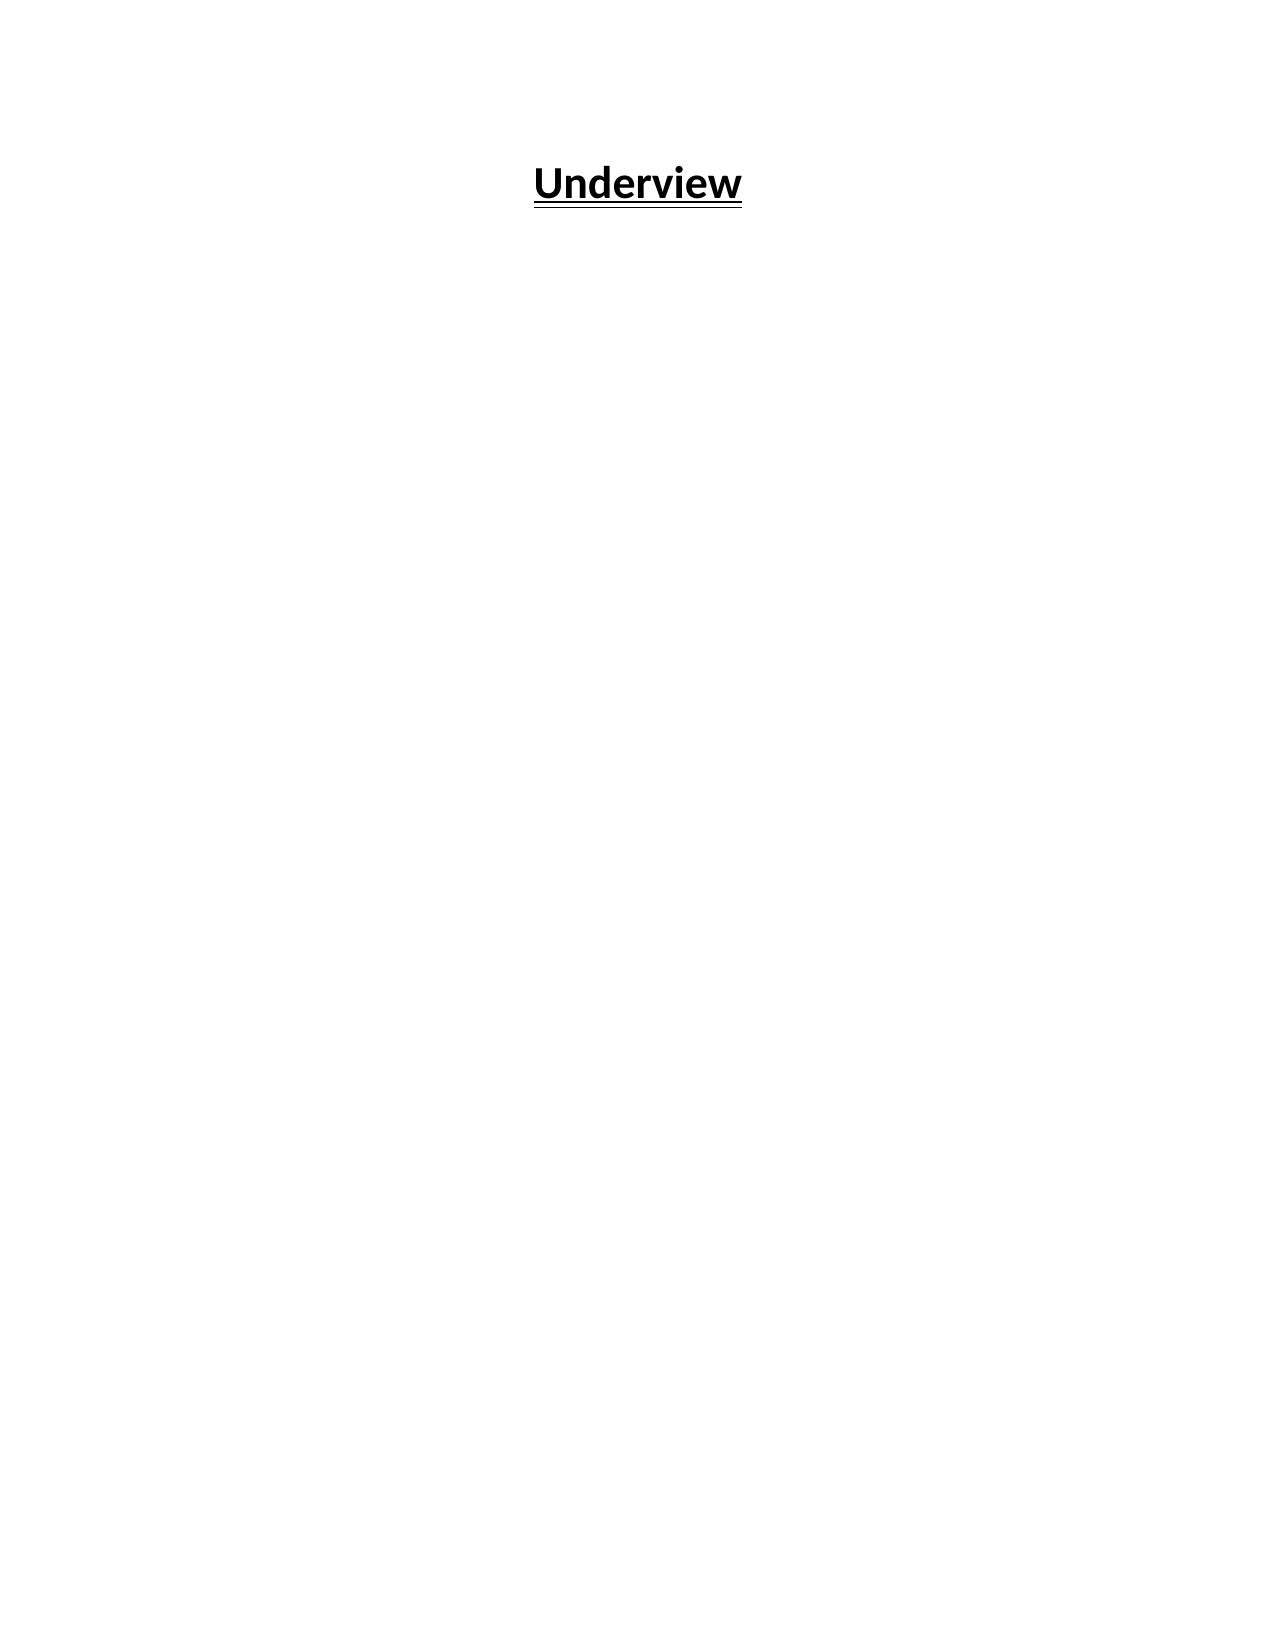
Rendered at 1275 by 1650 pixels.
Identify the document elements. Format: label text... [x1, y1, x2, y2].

subtitle Underview [150, 154, 1125, 210]
